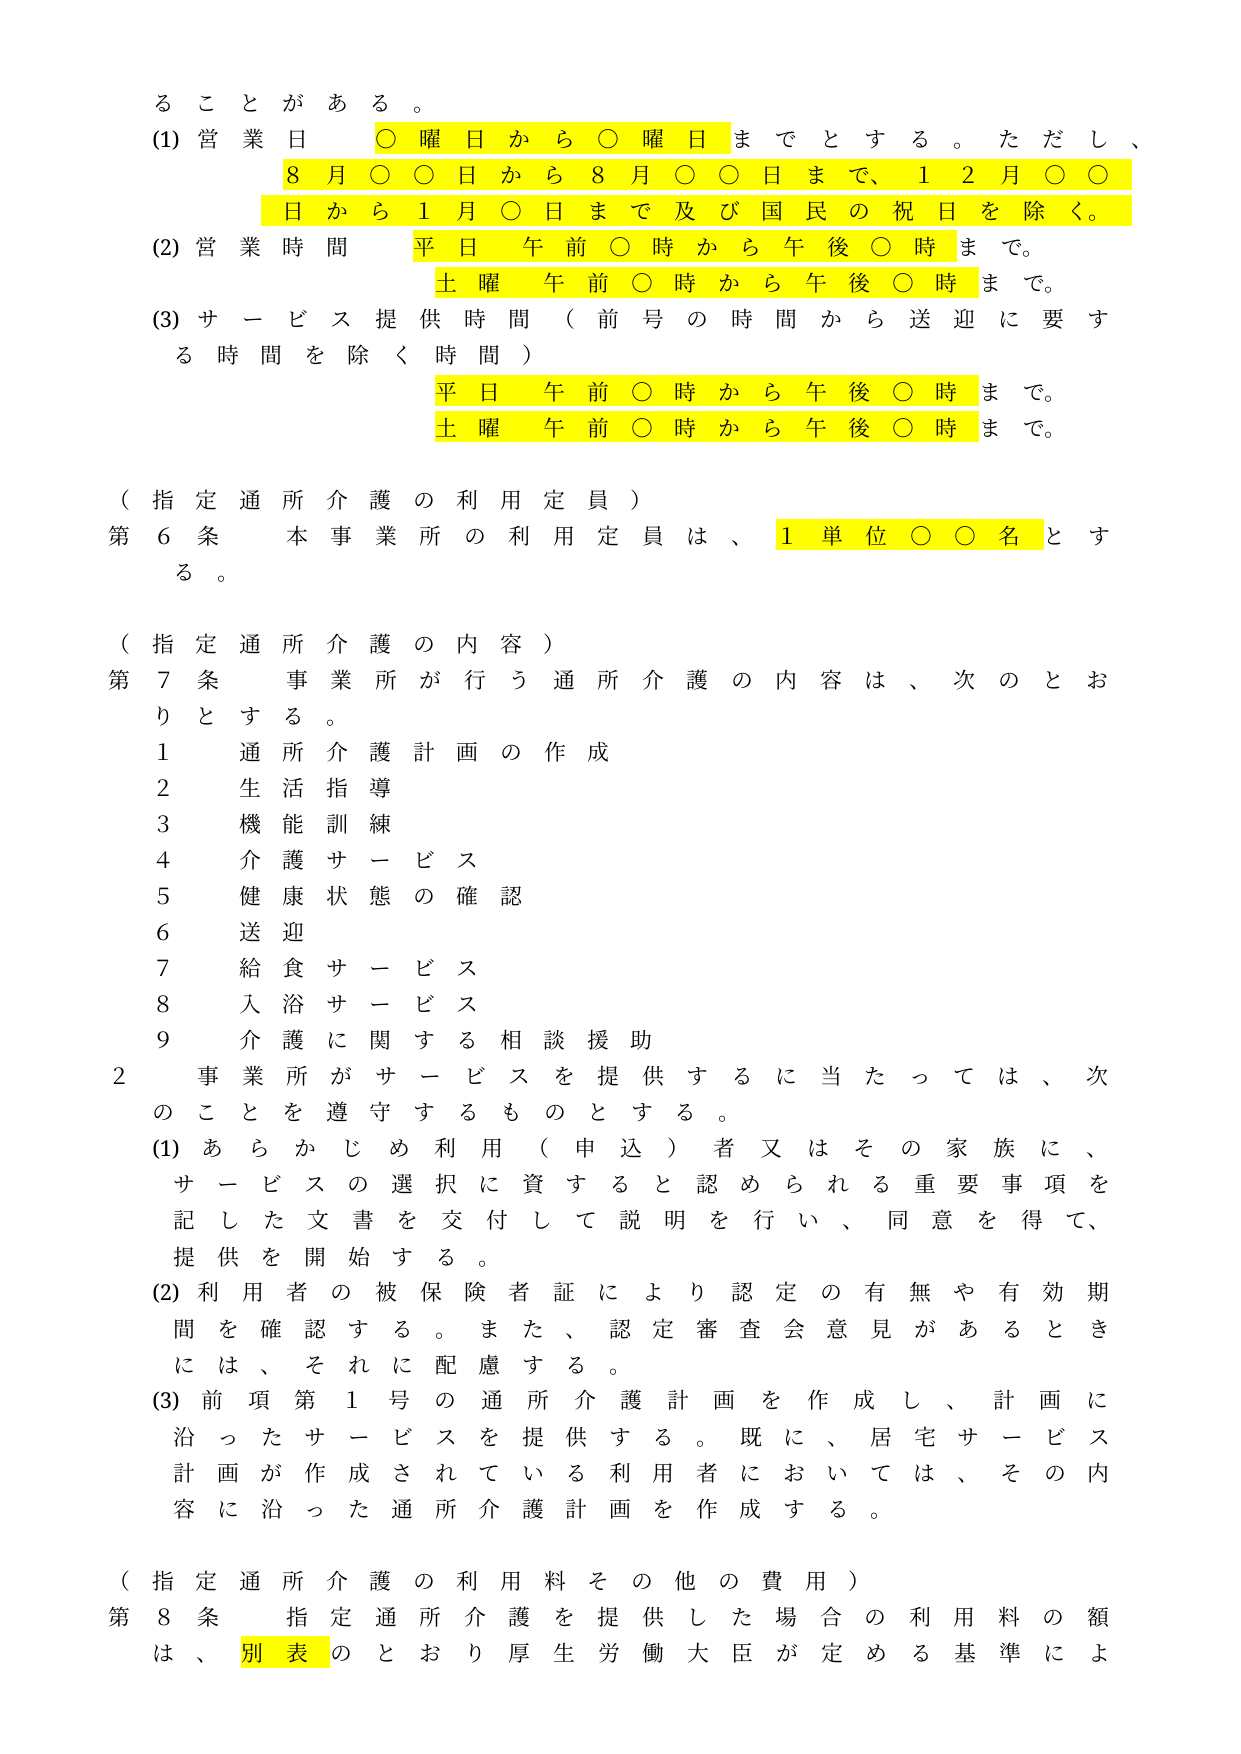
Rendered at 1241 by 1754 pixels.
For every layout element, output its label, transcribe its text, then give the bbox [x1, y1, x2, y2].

text ６ 送迎 [130, 913, 1132, 949]
text (2) 営業時間 平日 午前○時から午後○時まで。 [108, 228, 1132, 264]
text 第６条 本事業所の利用定員は、１単位○○名とする。 [108, 517, 1132, 589]
text （指定通所介護の利用定員） [108, 481, 1132, 517]
text 第７条 事業所が行う通所介護の内容は、次のとおりとする。 [108, 661, 1132, 733]
text (1) あらかじめ利用（申込）者又はその家族に、サービスの選択に資すると認められる重要事項を記した文書を交付して説明を行い、同意を得て、提供を開始する。 [130, 1129, 1132, 1273]
text ９ 介護に関する相談援助 [130, 1021, 1132, 1057]
text (1) 営業日 ○曜日から○曜日までとする。ただし、８月○○日から８月○○日まで、１２月○○日から１月○日まで及び国民の祝日を除く。 [130, 120, 1132, 228]
text １ 通所介護計画の作成 [130, 733, 1132, 769]
text (3) サービス提供時間（前号の時間から送迎に要する時間を除く時間） [130, 300, 1132, 372]
text （指定通所介護の利用料その他の費用） [108, 1562, 1132, 1598]
text ４ 介護サービス [130, 841, 1132, 877]
text ７ 給食サービス [130, 949, 1132, 985]
text 平日 午前○時から午後○時まで。 [152, 372, 1132, 408]
text （指定通所介護の内容） [108, 625, 1132, 661]
text 土曜 午前○時から午後○時まで。 [152, 408, 1132, 444]
text ５ 健康状態の確認 [130, 877, 1132, 913]
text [108, 1598, 1132, 1670]
text ２ 事業所がサービスを提供するに当たっては、次のことを遵守するものとする。 [108, 1057, 1132, 1129]
text 土曜 午前○時から午後○時まで。 [152, 264, 1132, 300]
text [108, 84, 1132, 120]
text ３ 機能訓練 [130, 805, 1132, 841]
text (3) 前項第１号の通所介護計画を作成し、計画に沿ったサービスを提供する。既に、居宅サービス計画が作成されている利用者においては、その内容に沿った通所介護計画を作成する。 [130, 1382, 1132, 1526]
text (2) 利用者の被保険者証により認定の有無や有効期間を確認する。また、認定審査会意見があるときには、それに配慮する。 [130, 1273, 1132, 1382]
text ２ 生活指導 [130, 769, 1132, 805]
text ８ 入浴サービス [130, 985, 1132, 1021]
